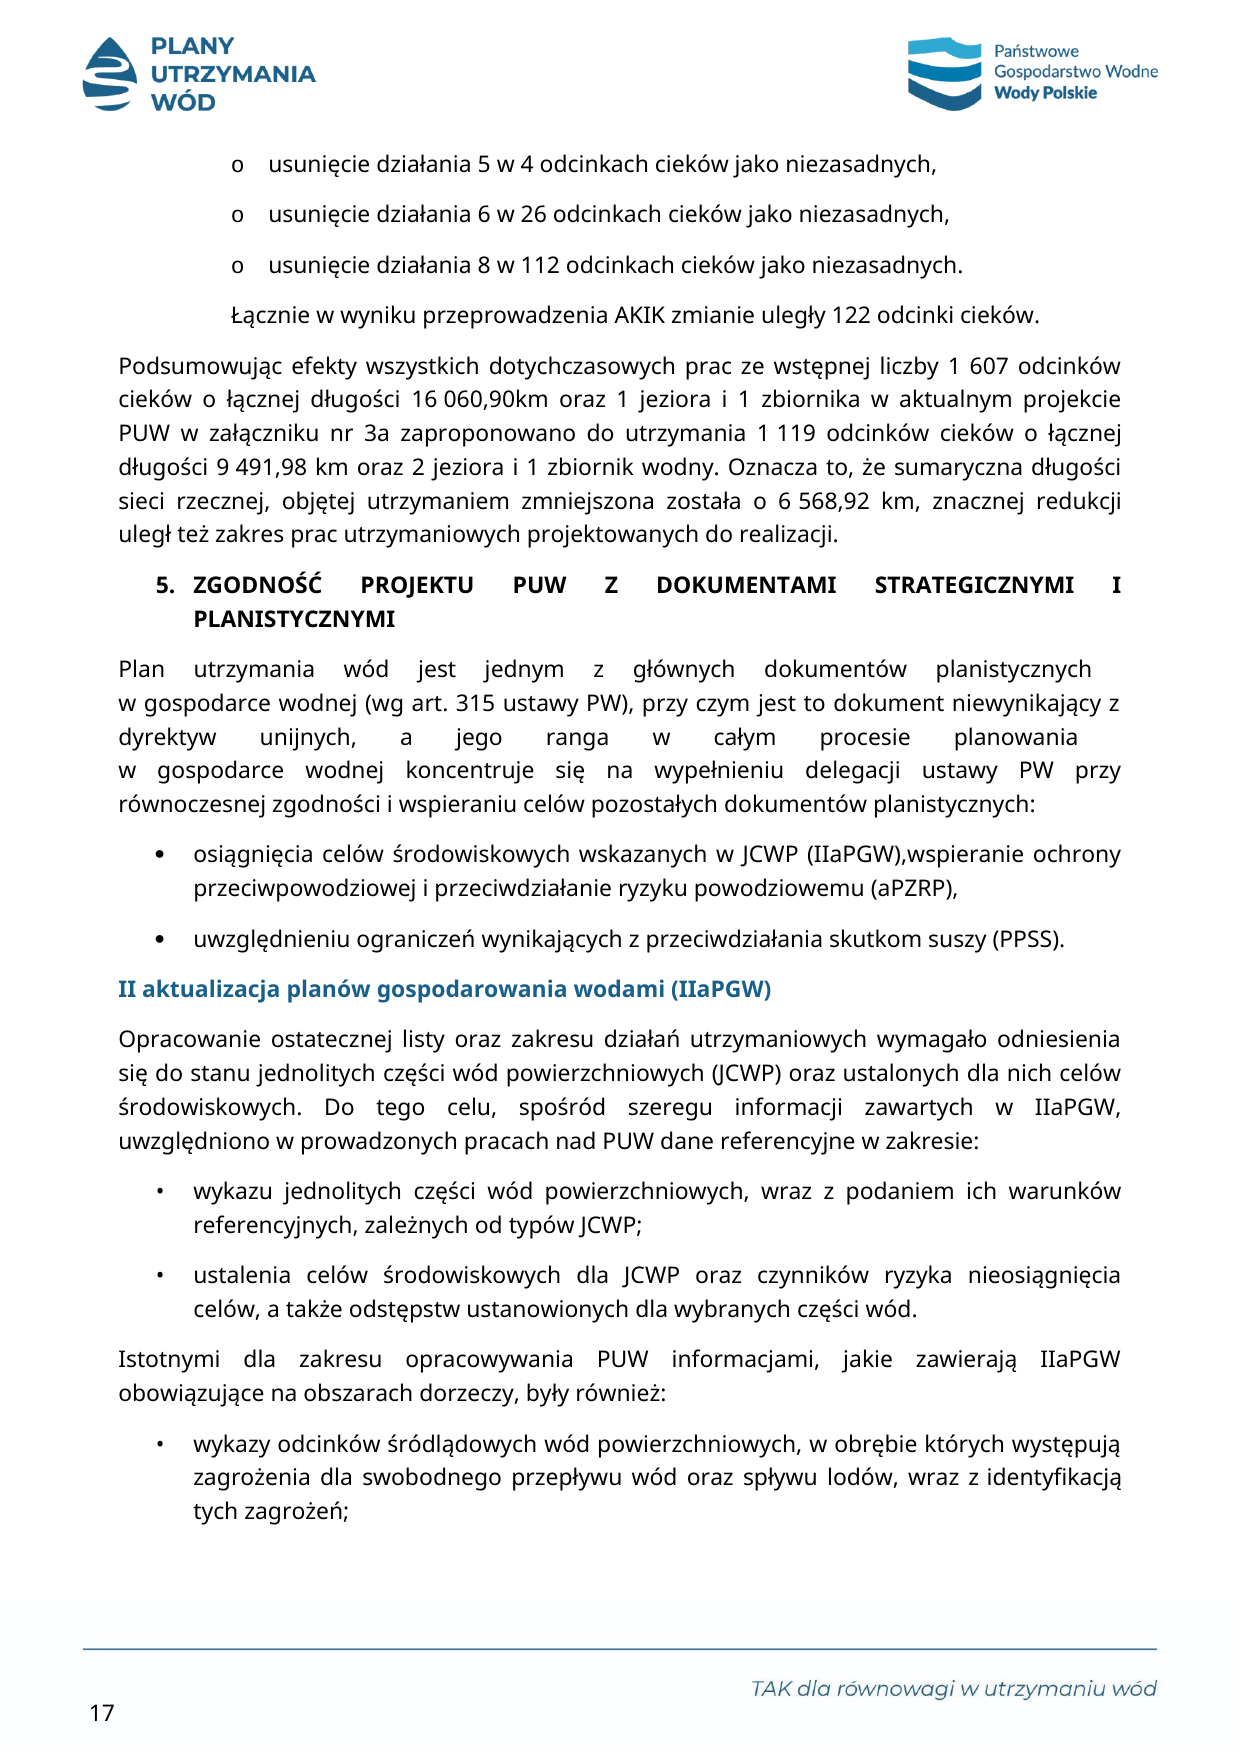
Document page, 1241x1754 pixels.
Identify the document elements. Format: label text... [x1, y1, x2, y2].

text Łącznie w wyniku przeprowadzenia AKIK zmianie uległy 122 odcinki cieków. [231, 299, 1122, 331]
text ZGODNOŚĆ PROJEKTU PUW Z DOKUMENTAMI STRATEGICZNYMI I PLANISTYCZNYMI [156, 569, 1122, 634]
list usunięcie działania 5 w 4 odcinkach cieków jako niezasadnych, [231, 148, 1122, 179]
list usunięcie działania 8 w 112 odcinkach cieków jako niezasadnych. [231, 249, 1122, 280]
picture [0, 1600, 1240, 1751]
text Podsumowując efekty wszystkich dotychczasowych prac ze wstępnej liczby 1 607 odcinków cieków o łącznej długości 16 060,90km oraz 1 jeziora i 1 zbiornika w aktualnym projekcie PUW w załączniku nr 3a zaproponowano do utrzymania 1 119 odcinków cieków o łącznej długości 9 491,98 km oraz 2 jeziora i 1 zbiornik wodny. Oznacza to, że sumaryczna długości sieci rzecznej, objętej utrzymaniem zmniejszona została o 6 568,92 km, znacznej redukcji uległ też zakres prac utrzymaniowych projektowanych do realizacji. [118, 350, 1122, 550]
text Plan utrzymania wód jest jednym z głównych dokumentów planistycznych w gospodarce wodnej (wg art. 315 ustawy PW), przy czym jest to dokument niewynikający z dyrektyw unijnych, a jego ranga w całym procesie planowania w gospodarce wodnej koncentruje się na wypełnieniu delegacji ustawy PW przy równoczesnej zgodności i wspieraniu celów pozostałych dokumentów planistycznych: [118, 653, 1122, 819]
text Opracowanie ostatecznej listy oraz zakresu działań utrzymaniowych wymagało odniesienia się do stanu jednolitych części wód powierzchniowych (JCWP) oraz ustalonych dla nich celów środowiskowych. Do tego celu, spośród szeregu informacji zawartych w IIaPGW, uwzględniono w prowadzonych pracach nad PUW dane referencyjne w zakresie: [118, 1023, 1122, 1156]
list wykazy odcinków śródlądowych wód powierzchniowych, w obrębie których występują zagrożenia dla swobodnego przepływu wód oraz spływu lodów, wraz z identyfikacją tych zagrożeń; [156, 1428, 1122, 1526]
text II aktualizacja planów gospodarowania wodami (IIaPGW) [118, 973, 1122, 1004]
text Istotnymi dla zakresu opracowywania PUW informacjami, jakie zawierają IIaPGW obowiązujące na obszarach dorzeczy, były również: [118, 1343, 1122, 1408]
list wykazu jednolitych części wód powierzchniowych, wraz z podaniem ich warunków referencyjnych, zależnych od typów JCWP; [156, 1175, 1122, 1240]
list uwzględnieniu ograniczeń wynikających z przeciwdziałania skutkom suszy (PPSS). [156, 923, 1122, 954]
picture [0, 0, 1241, 149]
list ustalenia celów środowiskowych dla JCWP oraz czynników ryzyka nieosiągnięcia celów, a także odstępstw ustanowionych dla wybranych części wód. [156, 1259, 1122, 1324]
list osiągnięcia celów środowiskowych wskazanych w JCWP (IIaPGW),wspieranie ochrony przeciwpowodziowej i przeciwdziałanie ryzyku powodziowemu (aPZRP), [156, 838, 1122, 903]
list usunięcie działania 6 w 26 odcinkach cieków jako niezasadnych, [231, 198, 1122, 229]
